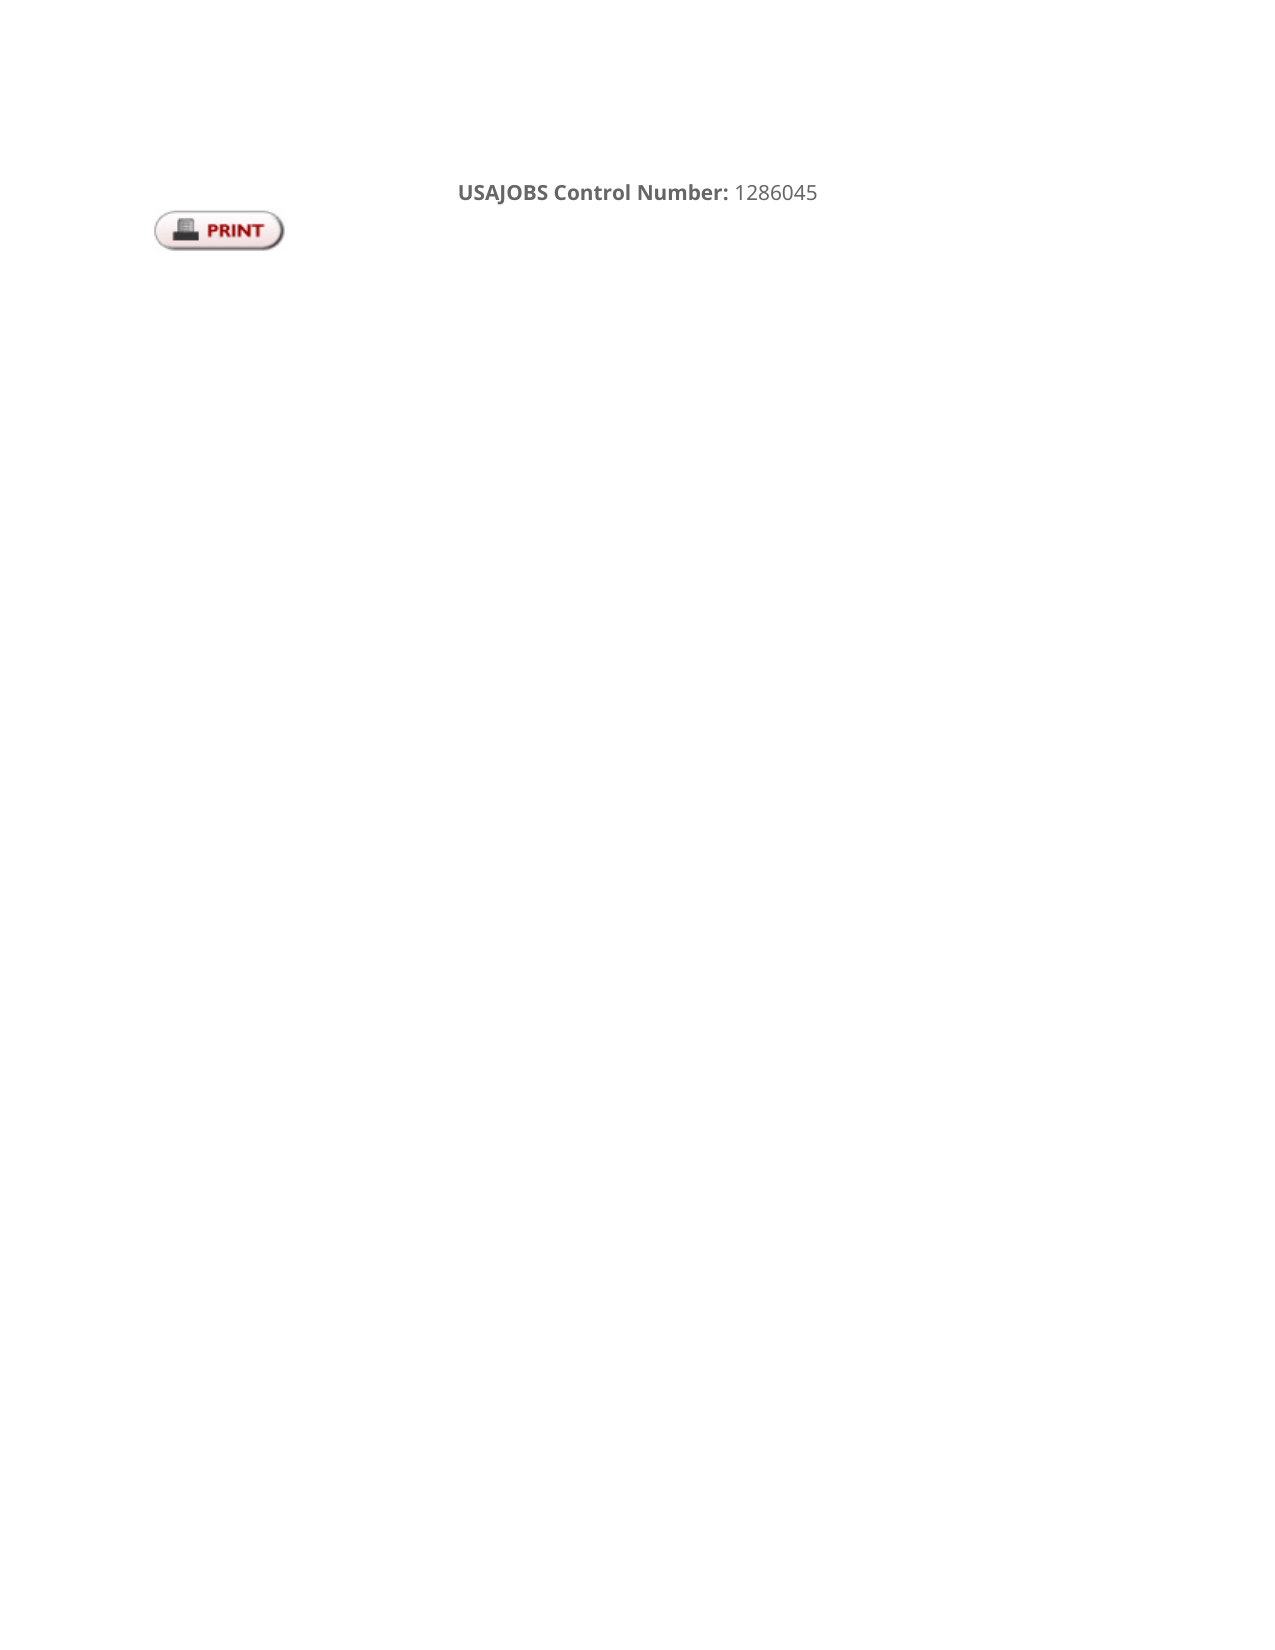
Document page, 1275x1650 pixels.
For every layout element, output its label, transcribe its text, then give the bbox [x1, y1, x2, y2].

table_header [149, 207, 293, 305]
table_cell USAJOBS Control Number: 1286045 [150, 150, 1125, 207]
picture [153, 208, 288, 254]
